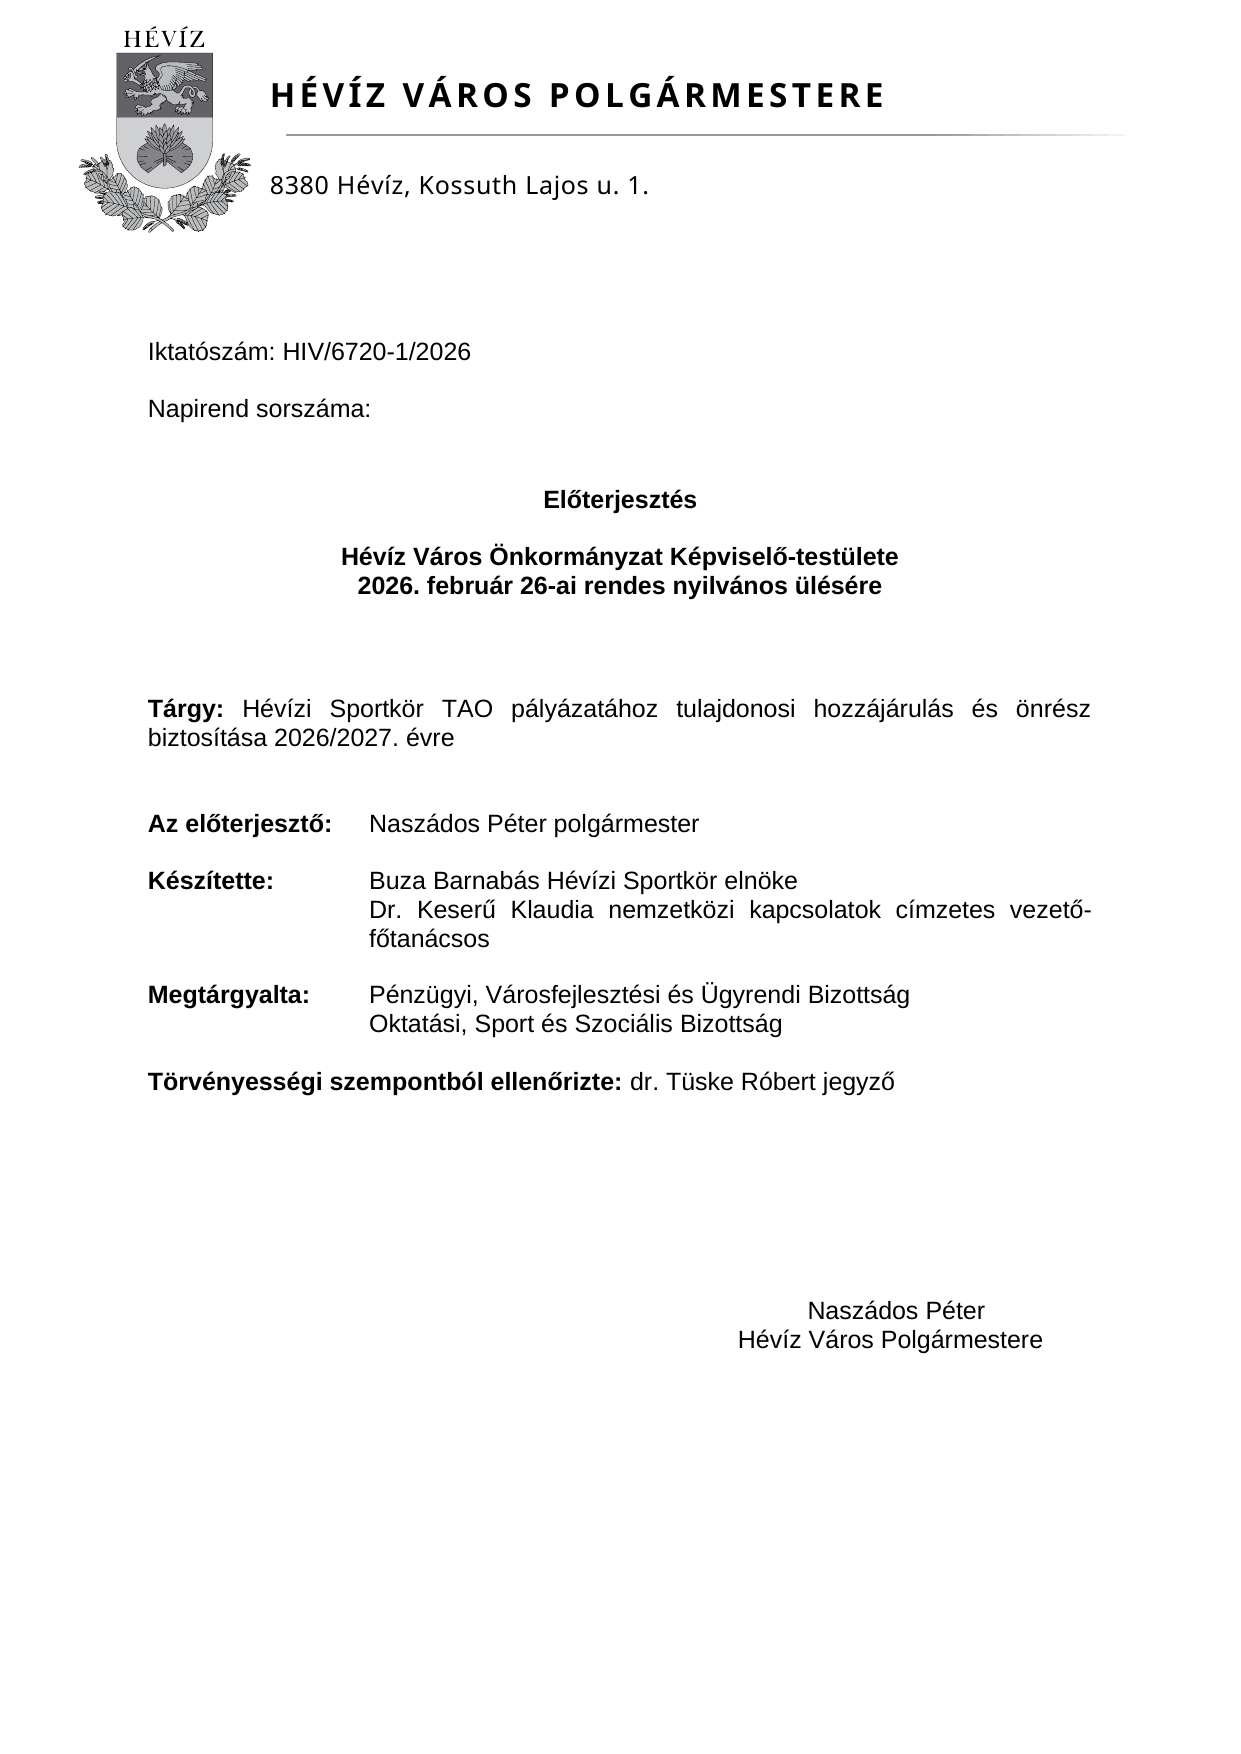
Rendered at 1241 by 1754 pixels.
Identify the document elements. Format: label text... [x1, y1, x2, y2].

text Az előterjesztő: Naszádos Péter polgármester [148, 809, 1093, 837]
text Készítette: Buza Barnabás Hévízi Sportkör elnöke [148, 866, 1093, 895]
text Tárgy: Hévízi Sportkör TAO pályázatához tulajdonosi hozzájárulás és önrész biztosítása 2026/2027. évre [148, 694, 1093, 752]
text Hévíz Város Önkormányzat Képviselő-testülete [148, 542, 1093, 571]
text Törvényességi szempontból ellenőrizte: dr. Tüske Róbert jegyző [148, 1067, 1093, 1095]
text Dr. Keserű Klaudia nemzetközi kapcsolatok címzetes vezető-főtanácsos [369, 895, 1093, 952]
text Oktatási, Sport és Szociális Bizottság [295, 1009, 1093, 1038]
text 8380 Hévíz, Kossuth Lajos u. 1. [148, 168, 217, 202]
text Megtárgyalta: Pénzügyi, Városfejlesztési és Ügyrendi Bizottság [148, 980, 1093, 1009]
text Előterjesztés [148, 484, 1093, 513]
text Naszádos Péter [148, 1296, 1093, 1325]
text HÉVÍZ VÁROS POLGÁRMESTERE [213, 72, 1093, 117]
text 8380 Hévíz, Kossuth Lajos u. 1. [227, 168, 1093, 202]
text Hévíz Város Polgármestere [148, 1325, 1093, 1353]
text Iktatószám: HIV/6720-1/2026 [148, 337, 1093, 365]
text Napirend sorszáma: [148, 394, 1093, 423]
text 2026. február 26-ai rendes nyilvános ülésére [148, 571, 1093, 599]
